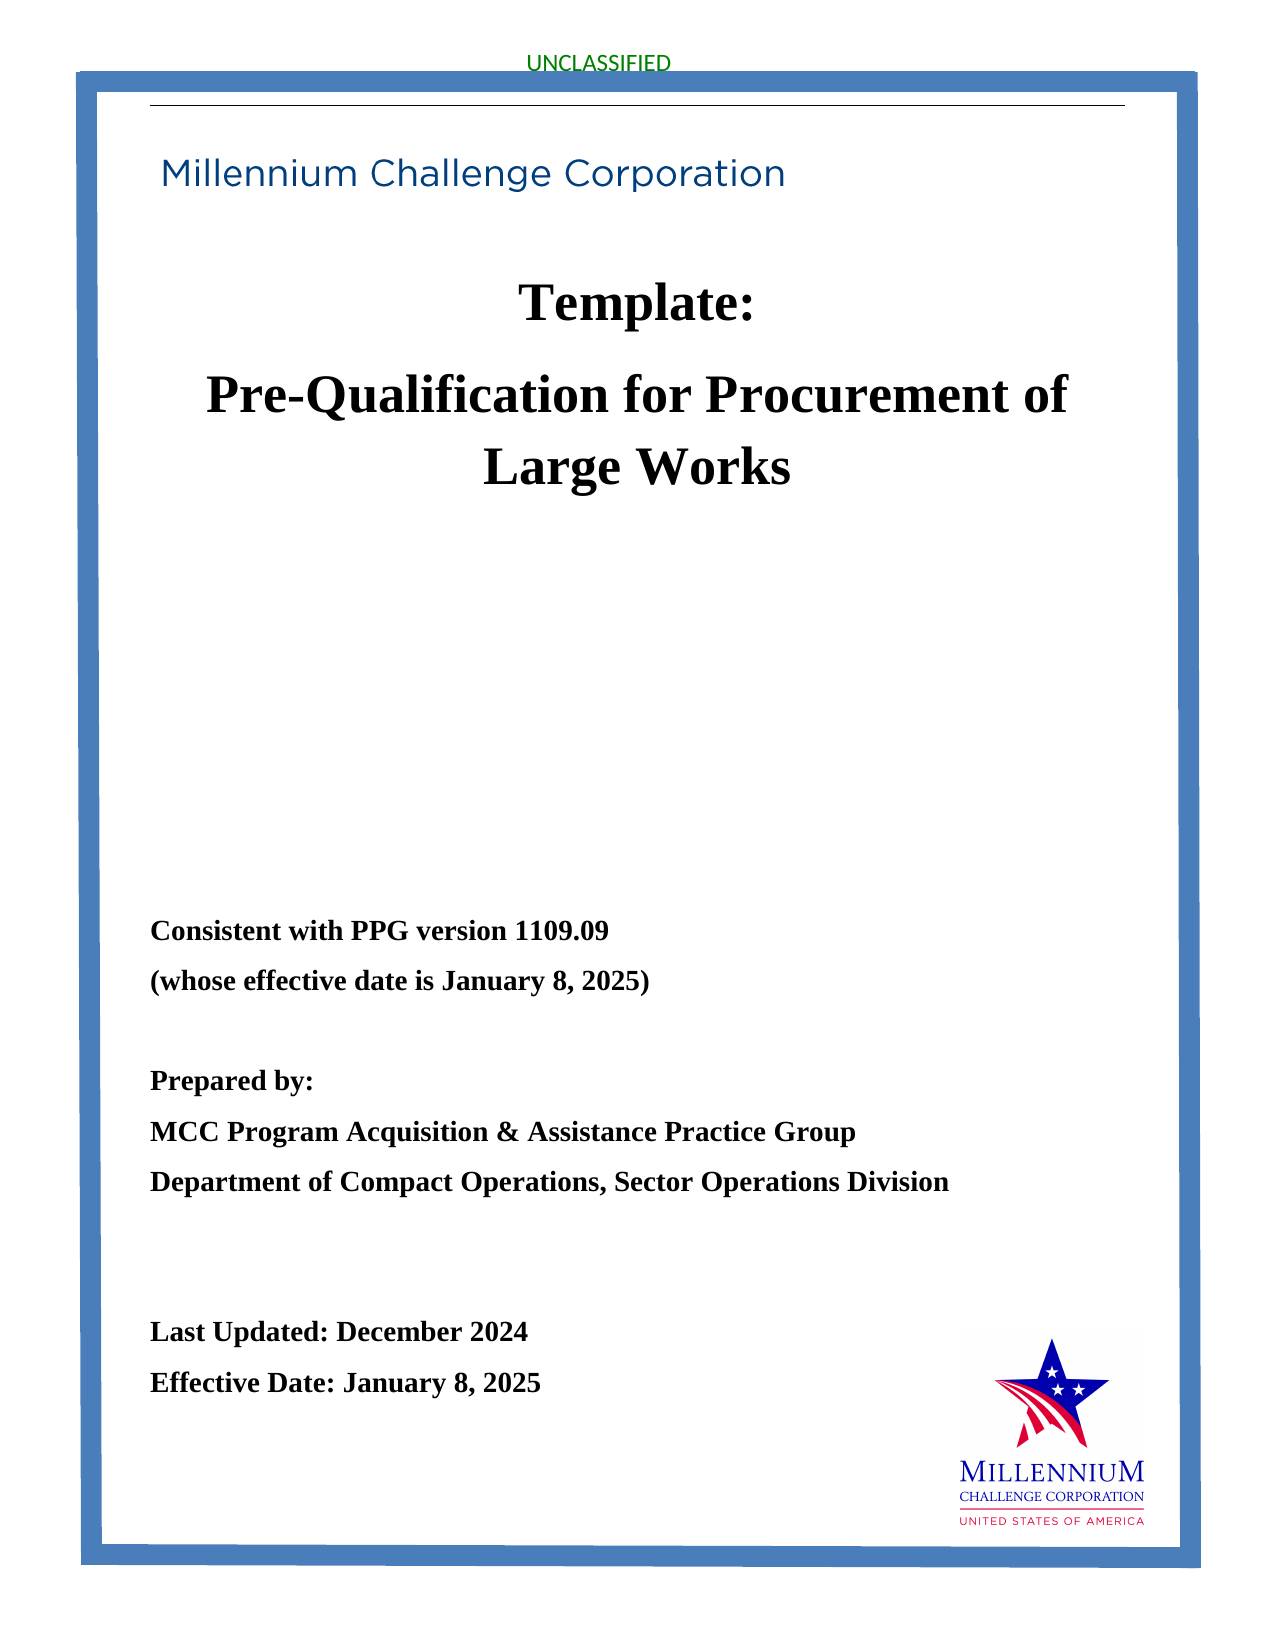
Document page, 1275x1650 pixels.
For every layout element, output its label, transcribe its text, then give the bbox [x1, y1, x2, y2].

text (whose effective date is January 8, 2025) [150, 963, 1125, 997]
text Prepared by: [150, 1063, 1125, 1097]
text Pre-Qualification for Procurement of Large Works [150, 362, 1125, 496]
text Effective Date: January 8, 2025 [150, 1365, 960, 1398]
picture [144, 132, 809, 213]
text Department of Compact Operations, Sector Operations Division [150, 1164, 1125, 1197]
text Consistent with PPG version 1109.09 [150, 913, 1125, 946]
text Template: [150, 269, 1125, 332]
text Last Updated: December 2024 [150, 1314, 1125, 1348]
text MCC Program Acquisition & Assistance Practice Group [150, 1114, 1125, 1147]
picture [960, 1332, 1144, 1525]
